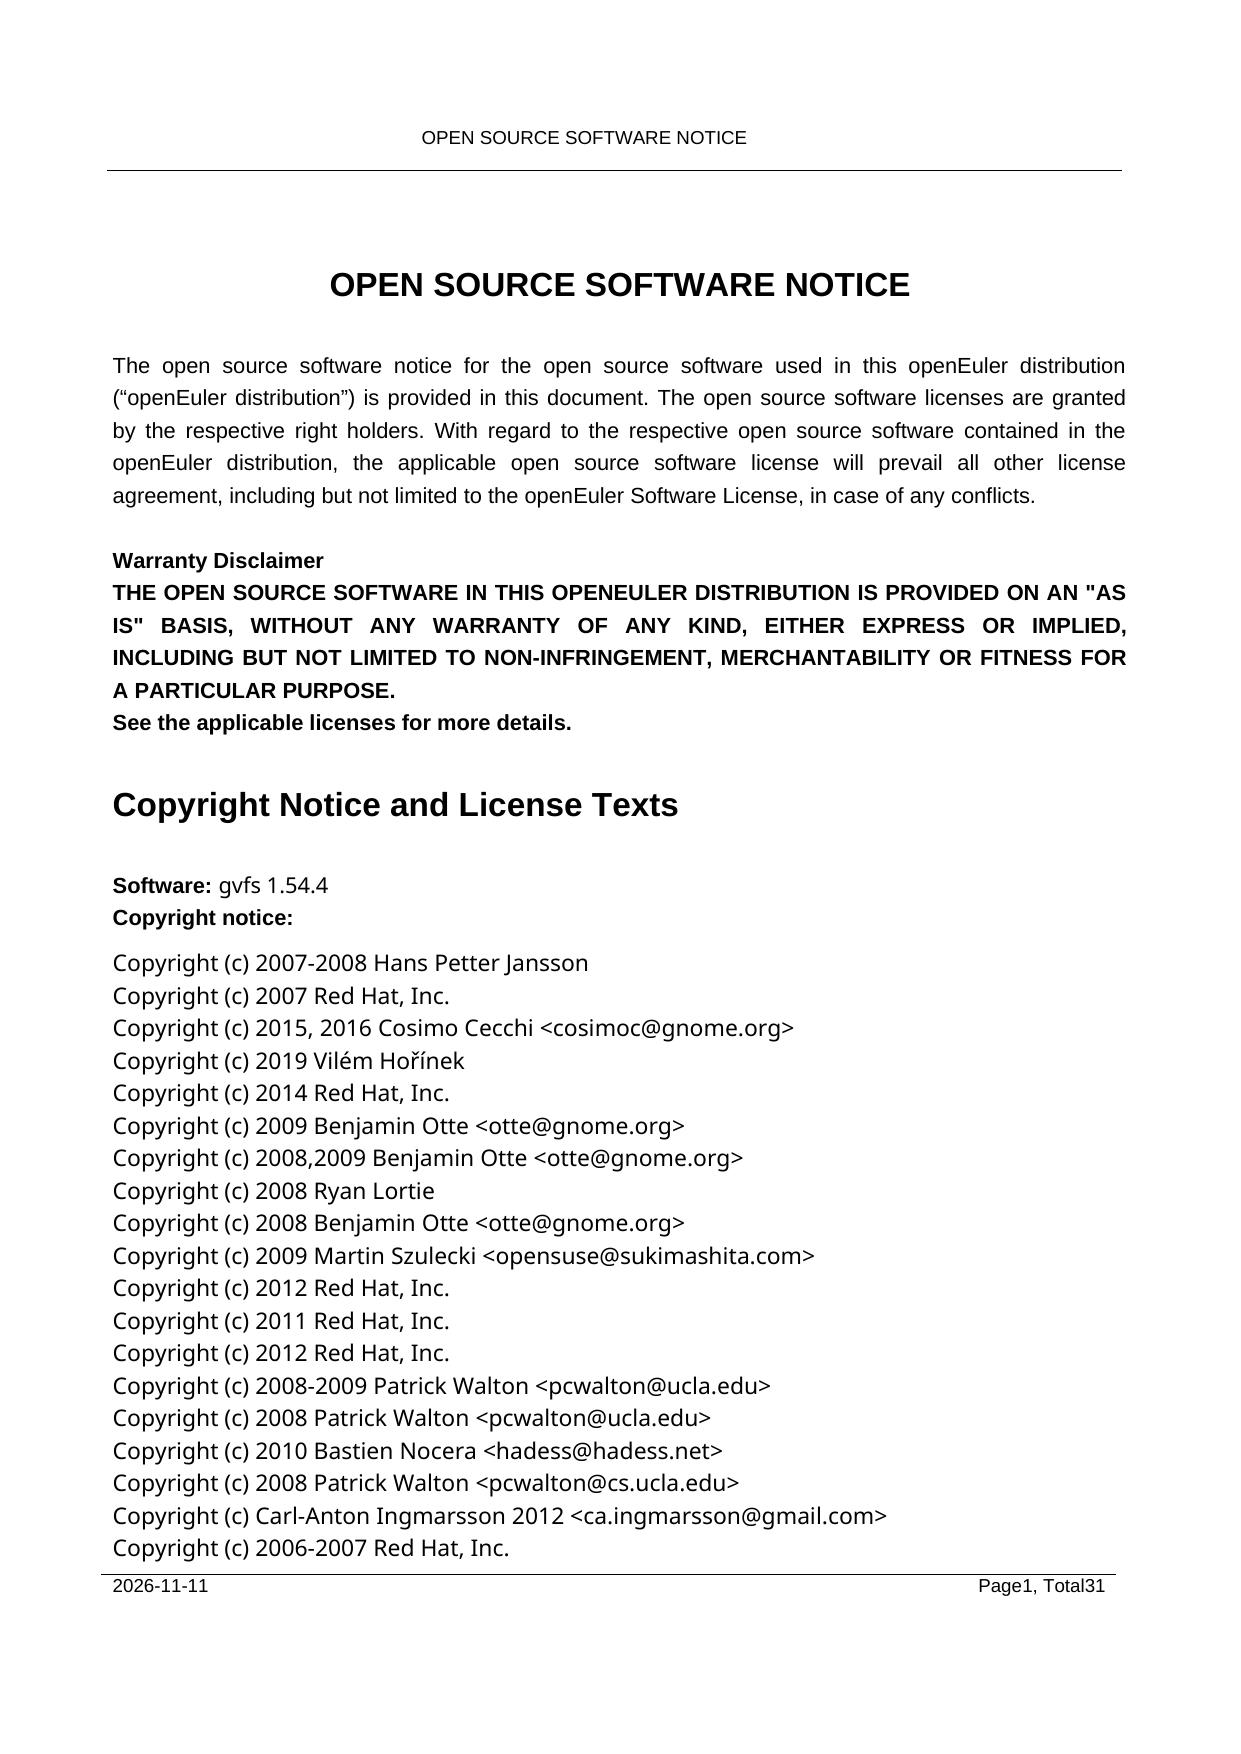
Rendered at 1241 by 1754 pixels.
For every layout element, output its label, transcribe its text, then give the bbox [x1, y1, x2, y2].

text OPEN SOURCE SOFTWARE NOTICE [112, 251, 1128, 316]
text Copyright notice: [112, 901, 1128, 934]
text Warranty Disclaimer [112, 544, 1128, 576]
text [112, 947, 1128, 1564]
text The open source software notice for the open source software used in this openEuler distribution (“openEuler distribution”) is provided in this document. The open source software licenses are granted by the respective right holders. With regard to the respective open source software contained in the openEuler distribution, the applicable open source software license will prevail all other license agreement, including but not limited to the openEuler Software License, in case of any conflicts. [112, 349, 1128, 511]
text Copyright Notice and License Texts [112, 771, 1128, 836]
title Software: gvfs 1.54.4 [112, 869, 1128, 901]
text THE OPEN SOURCE SOFTWARE IN THIS OPENEULER DISTRIBUTION IS PROVIDED ON AN "AS IS" BASIS, WITHOUT ANY WARRANTY OF ANY KIND, EITHER EXPRESS OR IMPLIED, INCLUDING BUT NOT LIMITED TO NON-INFRINGEMENT, MERCHANTABILITY OR FITNESS FOR A PARTICULAR PURPOSE. See the applicable licenses for more details. [112, 576, 1128, 739]
